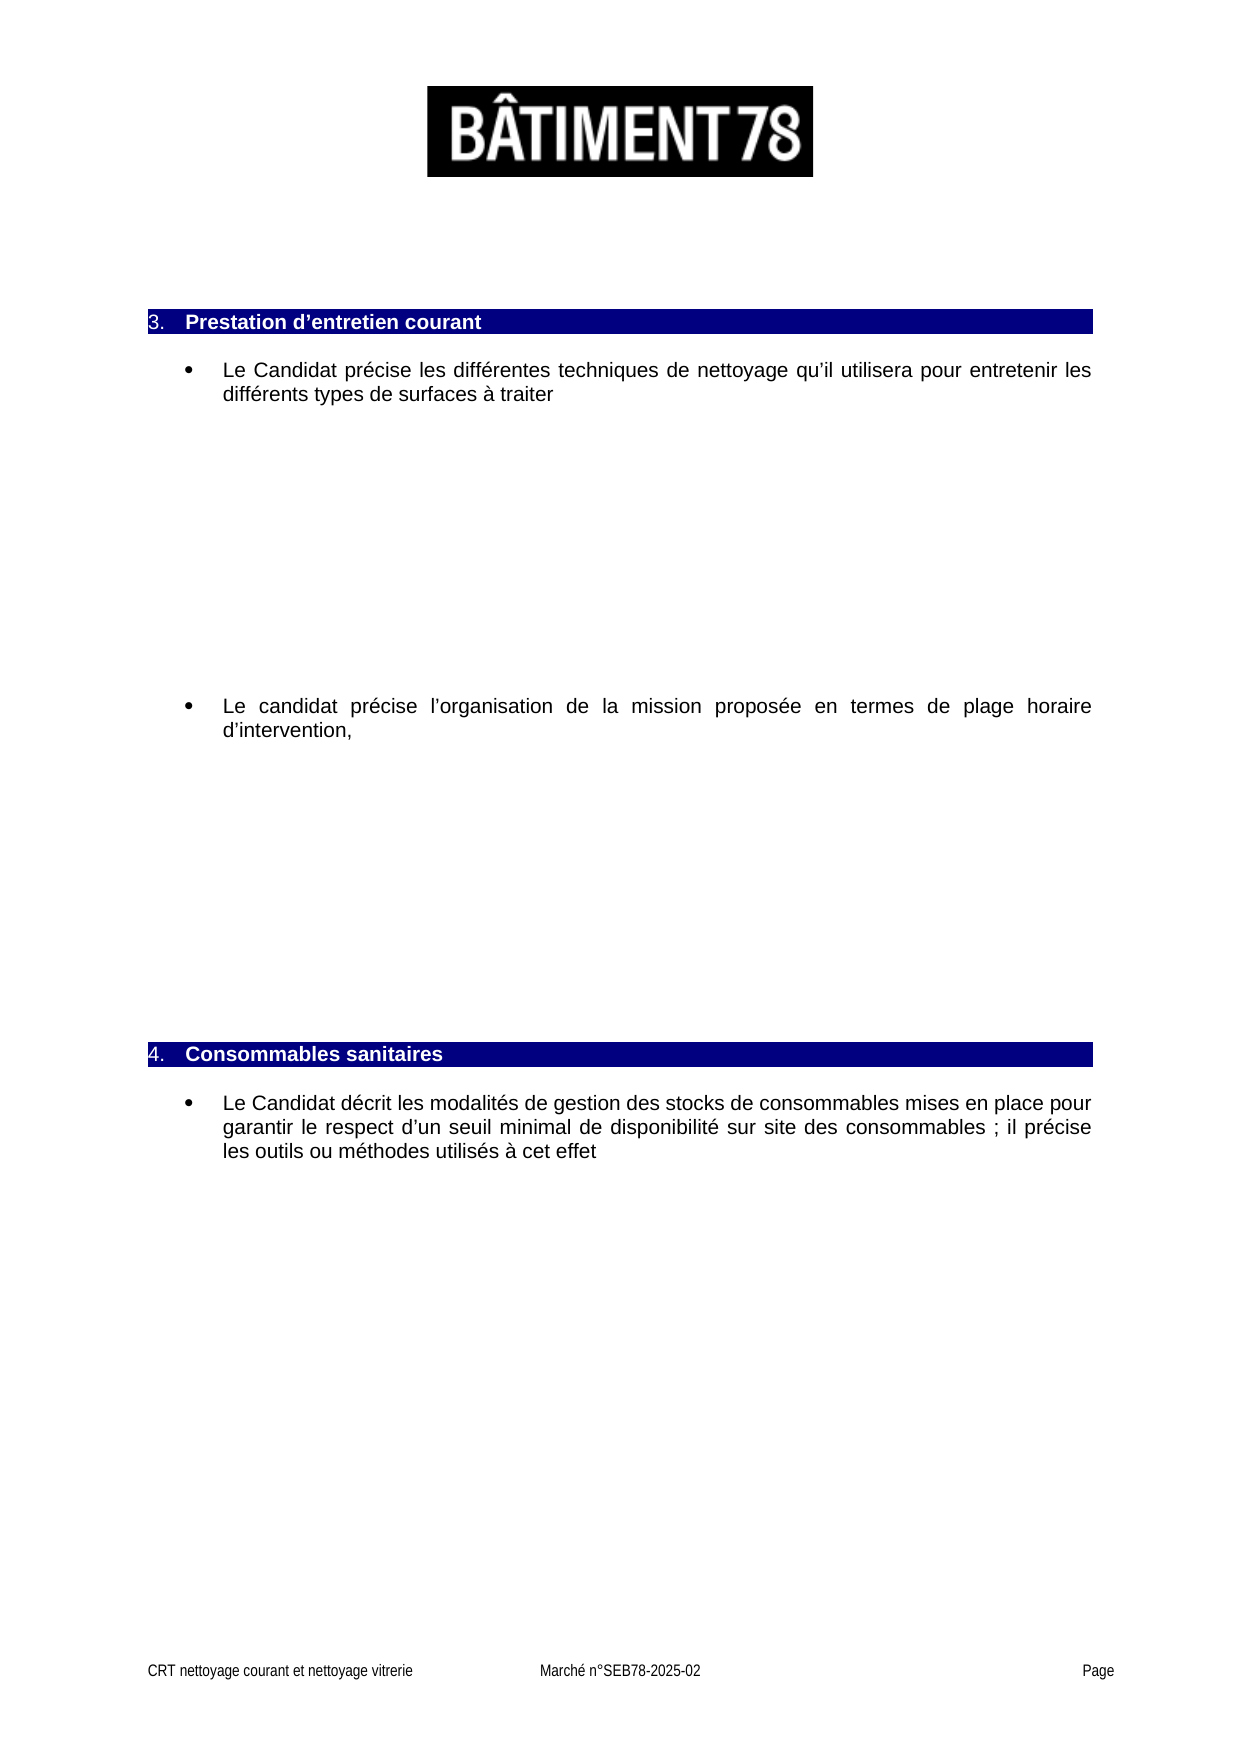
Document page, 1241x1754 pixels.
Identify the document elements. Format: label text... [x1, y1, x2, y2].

picture [427, 86, 814, 177]
list Le Candidat décrit les modalités de gestion des stocks de consommables mises en place pour garantir le respect d’un seuil minimal de disponibilité sur site des consommables ; il précise les outils ou méthodes utilisés à cet effet [185, 1091, 1093, 1163]
subtitle Prestation d’entretien courant [148, 309, 1093, 334]
list Le candidat précise l’organisation de la mission proposée en termes de plage horaire d’intervention, [185, 694, 1093, 742]
list Le Candidat précise les différentes techniques de nettoyage qu’il utilisera pour entretenir les différents types de surfaces à traiter [185, 358, 1093, 406]
subtitle Consommables sanitaires [148, 1042, 1093, 1067]
